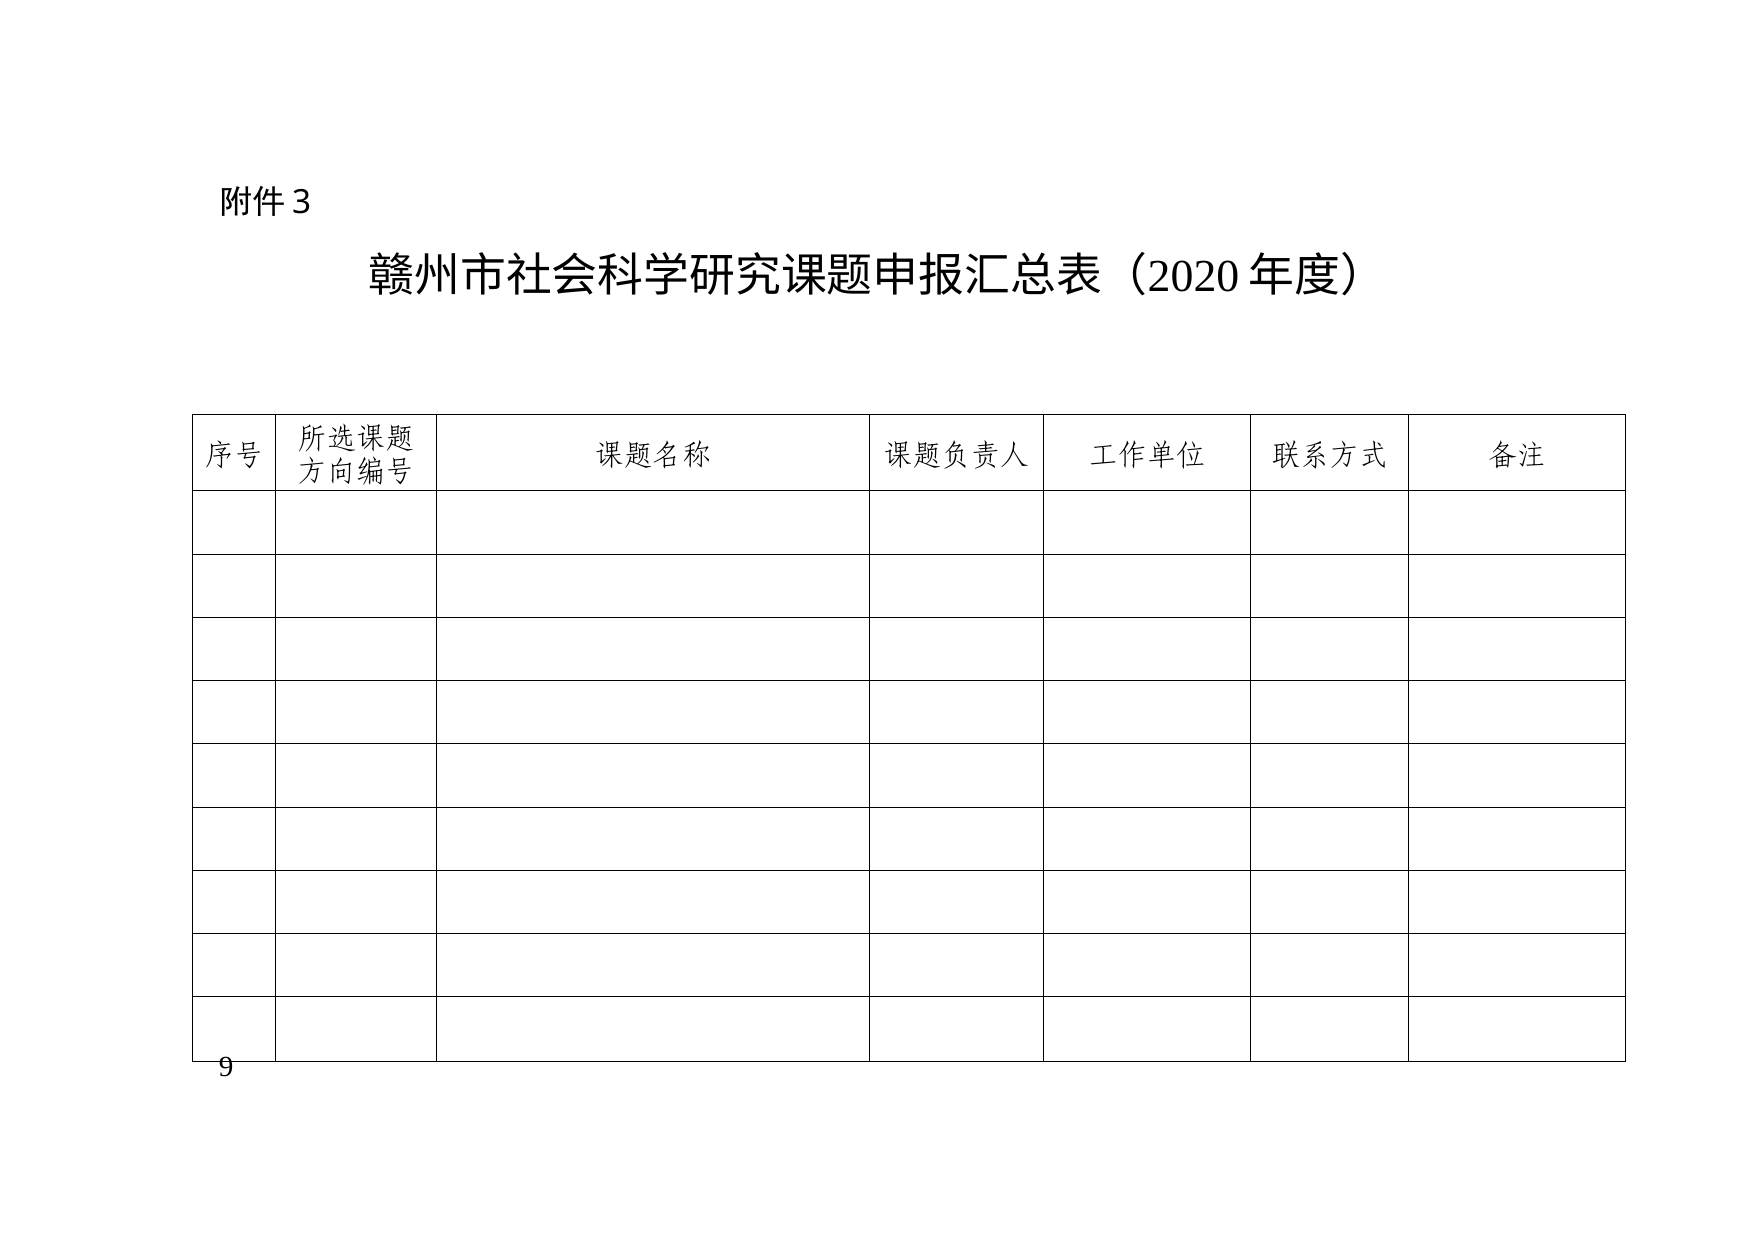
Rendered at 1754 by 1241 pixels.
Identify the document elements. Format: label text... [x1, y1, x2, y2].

table_cell [1044, 997, 1250, 1061]
table_cell [437, 744, 869, 807]
table_cell [1251, 744, 1408, 807]
table_cell [1251, 997, 1408, 1061]
table_cell [1044, 555, 1250, 617]
table_header 备注 [1409, 415, 1625, 490]
table_cell [193, 744, 275, 807]
table_cell [1409, 555, 1625, 617]
table_header 工作单位 [1044, 415, 1250, 490]
table_cell [1044, 808, 1250, 870]
table_cell [870, 681, 1043, 743]
table_cell [276, 871, 436, 933]
table_cell [870, 808, 1043, 870]
table_cell [193, 491, 275, 554]
table_header 课题负责人 [870, 415, 1043, 490]
table_cell [1409, 871, 1625, 933]
table_header 所选课题 方向编号 [276, 415, 436, 490]
table_cell [870, 871, 1043, 933]
table_cell [437, 555, 869, 617]
table_cell [276, 681, 436, 743]
table_cell [1251, 871, 1408, 933]
table_cell [437, 808, 869, 870]
table_cell [870, 555, 1043, 617]
table_cell [193, 618, 275, 680]
table_cell [870, 491, 1043, 554]
table_cell [193, 934, 275, 996]
table_cell [437, 871, 869, 933]
table_cell [276, 934, 436, 996]
table_cell [276, 491, 436, 554]
table_header 课题名称 [437, 415, 869, 490]
table_cell [1251, 618, 1408, 680]
table_cell [193, 997, 275, 1061]
table_cell [1409, 744, 1625, 807]
table_cell [1409, 934, 1625, 996]
text 赣州市社会科学研究课题申报汇总表（2020年度） [218, 223, 1535, 320]
table_cell [193, 681, 275, 743]
table_cell [276, 808, 436, 870]
table_cell [276, 997, 436, 1061]
table_cell [193, 555, 275, 617]
table_cell [1409, 491, 1625, 554]
table_cell [437, 934, 869, 996]
table_cell [437, 997, 869, 1061]
table_cell [870, 618, 1043, 680]
table_cell [1409, 618, 1625, 680]
table_cell [276, 744, 436, 807]
table_cell [1409, 997, 1625, 1061]
table_cell [437, 491, 869, 554]
table_cell [1044, 871, 1250, 933]
table_header 联系方式 [1251, 415, 1408, 490]
table_cell [1044, 681, 1250, 743]
table_cell [870, 997, 1043, 1061]
table_cell [1251, 681, 1408, 743]
table_cell [437, 618, 869, 680]
table_cell [1044, 744, 1250, 807]
table_cell [1044, 491, 1250, 554]
table_cell [193, 871, 275, 933]
table_cell [870, 934, 1043, 996]
table_cell [1044, 934, 1250, 996]
table_cell [1251, 808, 1408, 870]
table_cell [1044, 618, 1250, 680]
table_cell [276, 618, 436, 680]
table_cell [1409, 681, 1625, 743]
table_cell [1409, 808, 1625, 870]
table_cell [870, 744, 1043, 807]
text 附件3 [218, 169, 1535, 223]
table_cell [276, 555, 436, 617]
table_cell [1251, 555, 1408, 617]
table_cell [1251, 934, 1408, 996]
table_cell [437, 681, 869, 743]
table_cell [1251, 491, 1408, 554]
table_cell [193, 808, 275, 870]
table_header 序号 [193, 415, 275, 490]
